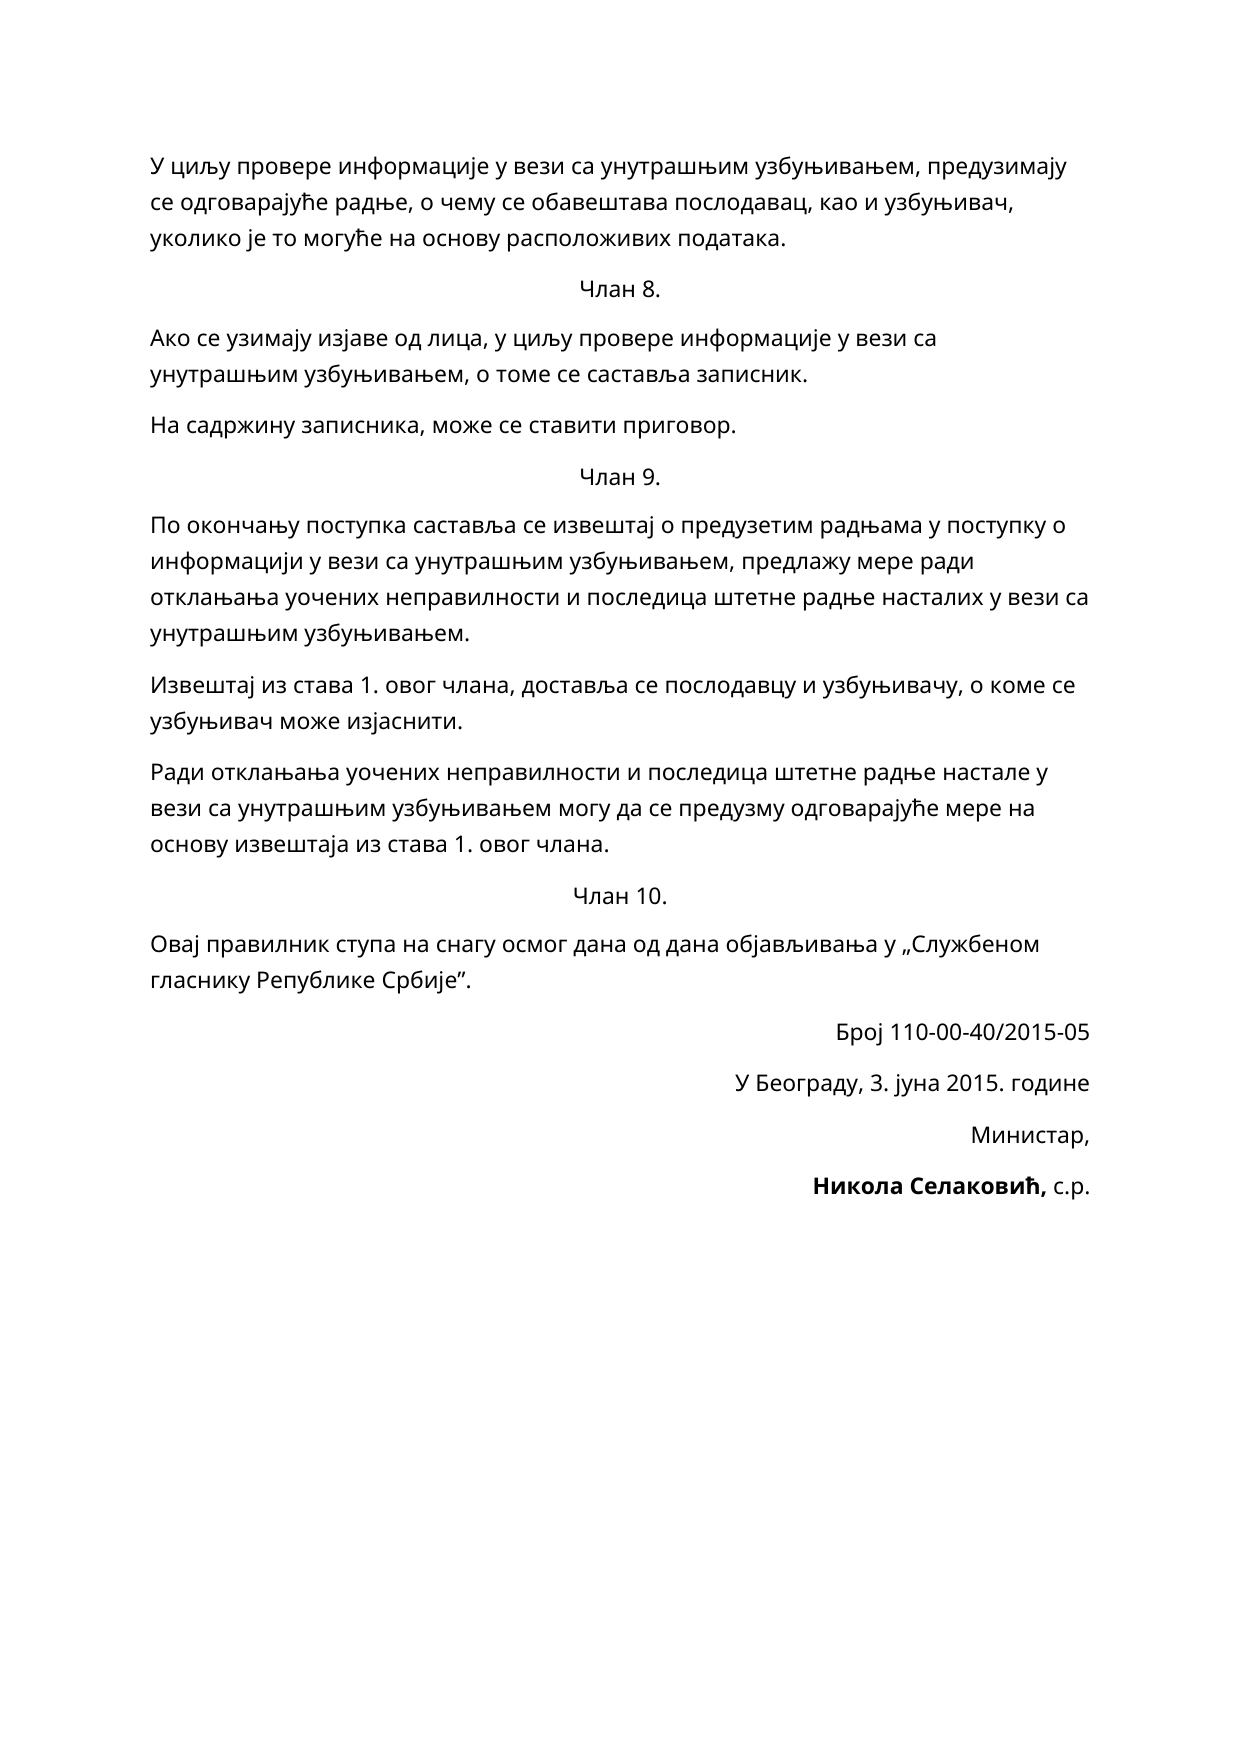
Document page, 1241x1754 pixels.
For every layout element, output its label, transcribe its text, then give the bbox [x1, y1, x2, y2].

text Члан 8. [150, 273, 1090, 305]
text Члан 10. [150, 880, 1090, 911]
text У циљу провере информације у вези са унутрашњим узбуњивањем, предузимају се одговарајуће радње, о чему се обавештава послодавац, као и узбуњивач, уколико је то могуће на основу расположивих података. [150, 150, 1090, 253]
text Извештај из става 1. овог члана, доставља се послодавцу и узбуњивачу, о коме се узбуњивач може изјаснити. [150, 669, 1090, 736]
text Број 110-00-40/2015-05 [150, 1016, 1090, 1047]
text На садржину записника, може се ставити приговор. [150, 409, 1090, 441]
text Ради отклањања уочених неправилности и последица штетне радње настале у вези са унутрашњим узбуњивањем могу да се предузму одговарајуће мере на основу извештаја из става 1. овог члана. [150, 756, 1090, 859]
text По окончању поступка саставља се извештај о предузетим радњама у поступку о информацији у вези са унутрашњим узбуњивањем, предлажу мере ради отклањања уочених неправилности и последица штетне радње насталих у вези са унутрашњим узбуњивањем. [150, 509, 1090, 648]
text Министар, [150, 1119, 1090, 1150]
text У Београду, 3. јуна 2015. године [150, 1067, 1090, 1098]
text Ако се узимају изјаве од лица, у циљу провере информације у вези са унутрашњим узбуњивањем, о томе се саставља записник. [150, 322, 1090, 389]
text Никола Селаковић, с.р. [150, 1170, 1090, 1202]
text Овај правилник ступа на снагу осмог дана од дана објављивања у „Службеном гласнику Републике Србије”. [150, 928, 1090, 995]
text Члан 9. [150, 461, 1090, 492]
